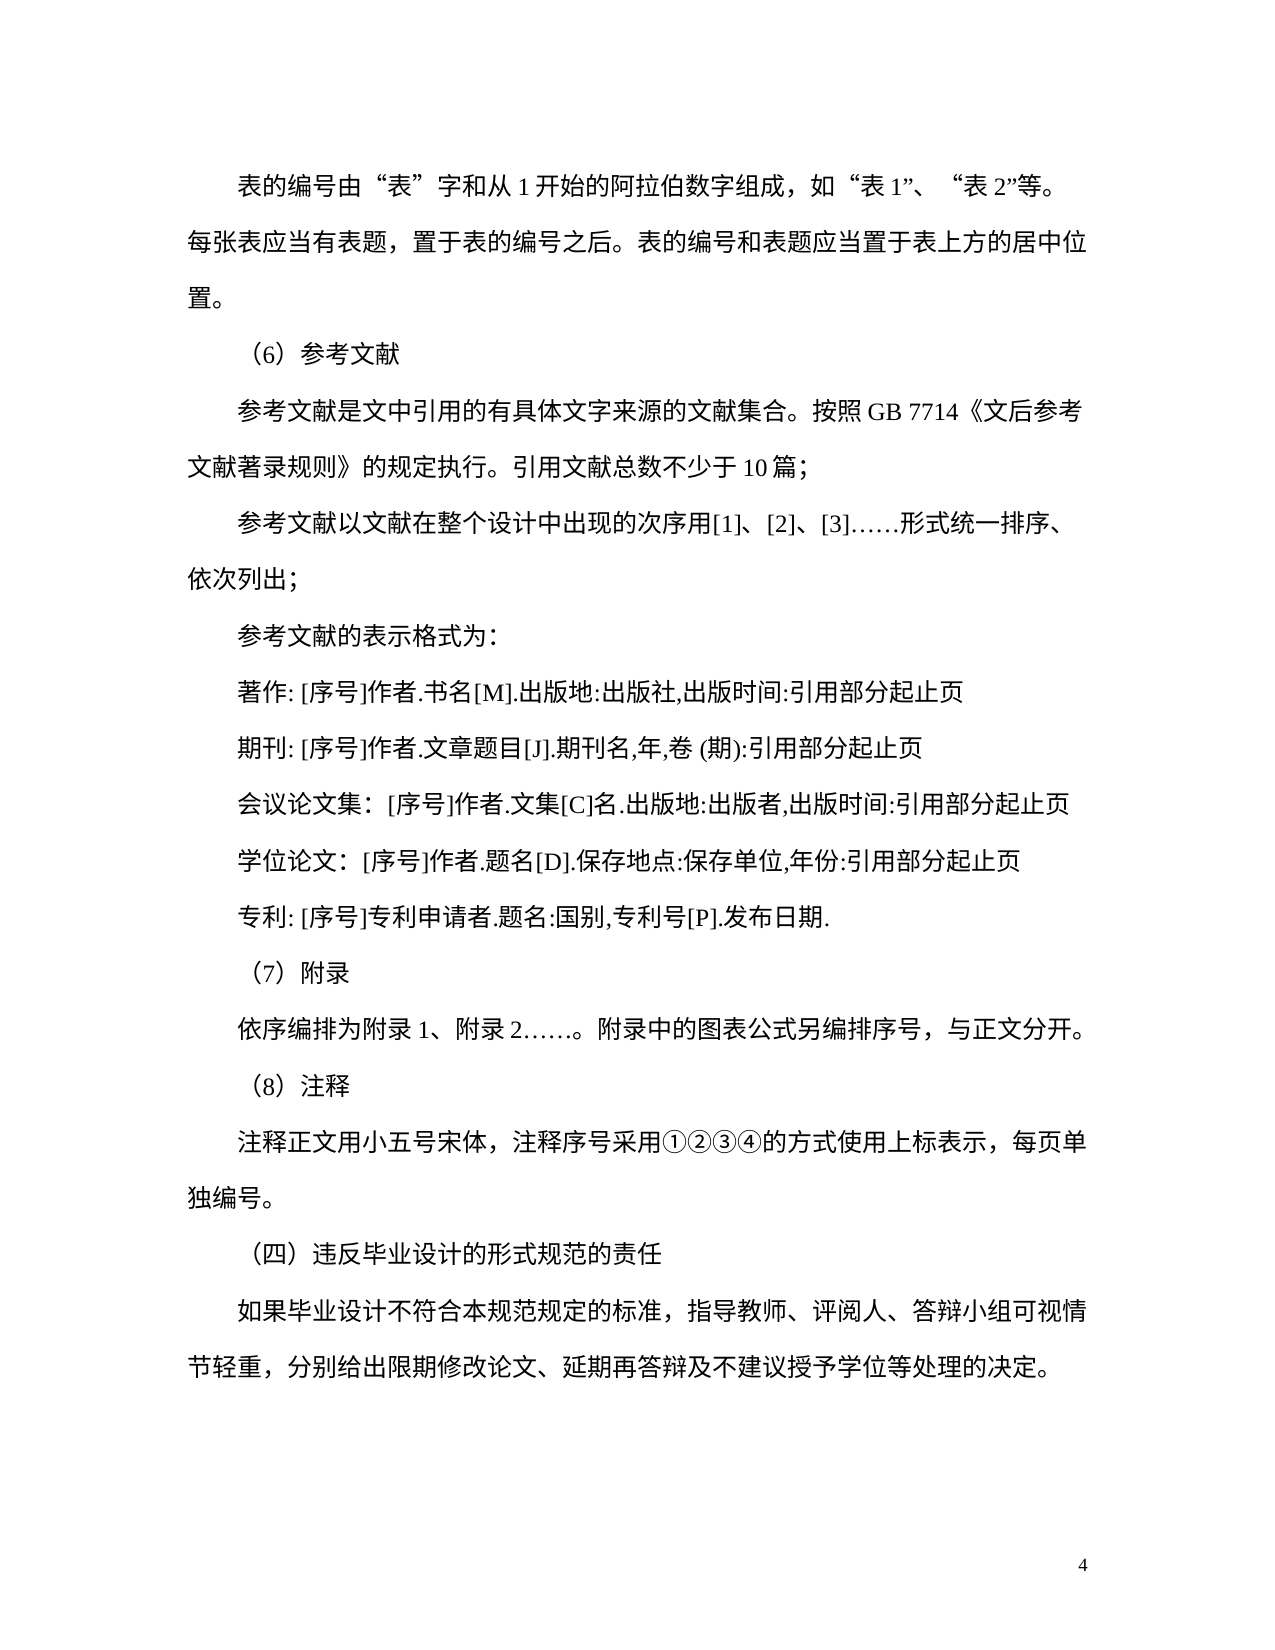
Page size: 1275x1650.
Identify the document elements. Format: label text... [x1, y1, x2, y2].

text 专利: [序号]专利申请者.题名:国别,专利号[P].发布日期. [187, 881, 1087, 937]
text 参考文献是文中引用的有具体文字来源的文献集合。按照GB 7714《文后参考文献著录规则》的规定执行。引用文献总数不少于10篇； [187, 375, 1087, 487]
text 会议论文集：[序号]作者.文集[C]名.出版地:出版者,出版时间:引用部分起止页 [187, 769, 1087, 825]
text 参考文献以文献在整个设计中出现的次序用[1]、[2]、[3]……形式统一排序、依次列出； [187, 487, 1087, 600]
text 参考文献的表示格式为： [187, 600, 1087, 656]
text （四）违反毕业设计的形式规范的责任 [187, 1219, 1087, 1275]
text （7）附录 [187, 937, 1087, 994]
text （8）注释 [187, 1050, 1087, 1106]
text （6）参考文献 [187, 319, 1087, 375]
text 期刊: [序号]作者.文章题目[J].期刊名,年,卷 (期):引用部分起止页 [187, 712, 1087, 769]
text 注释正文用小五号宋体，注释序号采用①②③④的方式使用上标表示，每页单独编号。 [187, 1106, 1087, 1219]
text 如果毕业设计不符合本规范规定的标准，指导教师、评阅人、答辩小组可视情节轻重，分别给出限期修改论文、延期再答辩及不建议授予学位等处理的决定。 [187, 1275, 1087, 1387]
text 依序编排为附录1、附录2……。附录中的图表公式另编排序号，与正文分开。 [187, 994, 1087, 1050]
text 著作: [序号]作者.书名[M].出版地:出版社,出版时间:引用部分起止页 [187, 656, 1087, 712]
text 学位论文：[序号]作者.题名[D].保存地点:保存单位,年份:引用部分起止页 [187, 825, 1087, 881]
text 表的编号由“表”字和从1开始的阿拉伯数字组成，如“表1”、“表2”等。每张表应当有表题，置于表的编号之后。表的编号和表题应当置于表上方的居中位置。 [187, 150, 1087, 319]
